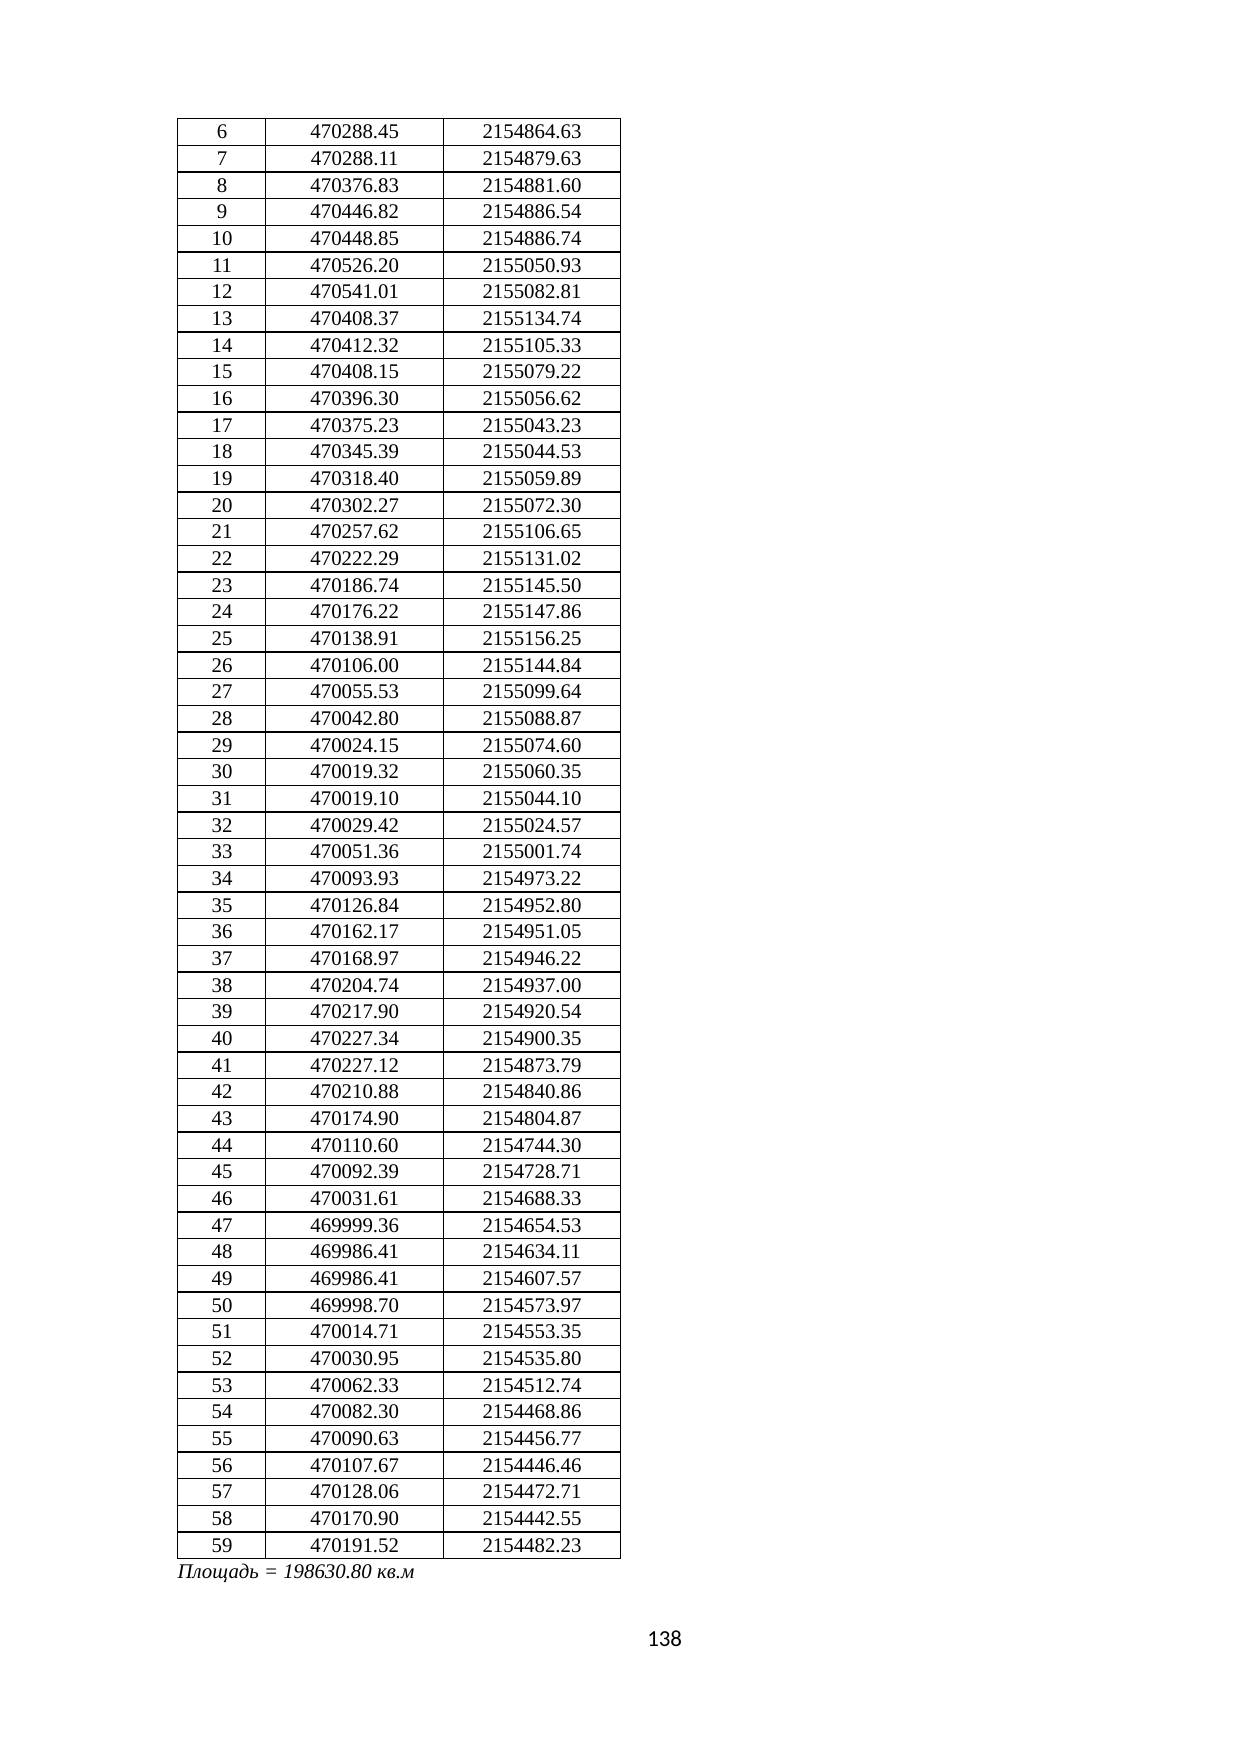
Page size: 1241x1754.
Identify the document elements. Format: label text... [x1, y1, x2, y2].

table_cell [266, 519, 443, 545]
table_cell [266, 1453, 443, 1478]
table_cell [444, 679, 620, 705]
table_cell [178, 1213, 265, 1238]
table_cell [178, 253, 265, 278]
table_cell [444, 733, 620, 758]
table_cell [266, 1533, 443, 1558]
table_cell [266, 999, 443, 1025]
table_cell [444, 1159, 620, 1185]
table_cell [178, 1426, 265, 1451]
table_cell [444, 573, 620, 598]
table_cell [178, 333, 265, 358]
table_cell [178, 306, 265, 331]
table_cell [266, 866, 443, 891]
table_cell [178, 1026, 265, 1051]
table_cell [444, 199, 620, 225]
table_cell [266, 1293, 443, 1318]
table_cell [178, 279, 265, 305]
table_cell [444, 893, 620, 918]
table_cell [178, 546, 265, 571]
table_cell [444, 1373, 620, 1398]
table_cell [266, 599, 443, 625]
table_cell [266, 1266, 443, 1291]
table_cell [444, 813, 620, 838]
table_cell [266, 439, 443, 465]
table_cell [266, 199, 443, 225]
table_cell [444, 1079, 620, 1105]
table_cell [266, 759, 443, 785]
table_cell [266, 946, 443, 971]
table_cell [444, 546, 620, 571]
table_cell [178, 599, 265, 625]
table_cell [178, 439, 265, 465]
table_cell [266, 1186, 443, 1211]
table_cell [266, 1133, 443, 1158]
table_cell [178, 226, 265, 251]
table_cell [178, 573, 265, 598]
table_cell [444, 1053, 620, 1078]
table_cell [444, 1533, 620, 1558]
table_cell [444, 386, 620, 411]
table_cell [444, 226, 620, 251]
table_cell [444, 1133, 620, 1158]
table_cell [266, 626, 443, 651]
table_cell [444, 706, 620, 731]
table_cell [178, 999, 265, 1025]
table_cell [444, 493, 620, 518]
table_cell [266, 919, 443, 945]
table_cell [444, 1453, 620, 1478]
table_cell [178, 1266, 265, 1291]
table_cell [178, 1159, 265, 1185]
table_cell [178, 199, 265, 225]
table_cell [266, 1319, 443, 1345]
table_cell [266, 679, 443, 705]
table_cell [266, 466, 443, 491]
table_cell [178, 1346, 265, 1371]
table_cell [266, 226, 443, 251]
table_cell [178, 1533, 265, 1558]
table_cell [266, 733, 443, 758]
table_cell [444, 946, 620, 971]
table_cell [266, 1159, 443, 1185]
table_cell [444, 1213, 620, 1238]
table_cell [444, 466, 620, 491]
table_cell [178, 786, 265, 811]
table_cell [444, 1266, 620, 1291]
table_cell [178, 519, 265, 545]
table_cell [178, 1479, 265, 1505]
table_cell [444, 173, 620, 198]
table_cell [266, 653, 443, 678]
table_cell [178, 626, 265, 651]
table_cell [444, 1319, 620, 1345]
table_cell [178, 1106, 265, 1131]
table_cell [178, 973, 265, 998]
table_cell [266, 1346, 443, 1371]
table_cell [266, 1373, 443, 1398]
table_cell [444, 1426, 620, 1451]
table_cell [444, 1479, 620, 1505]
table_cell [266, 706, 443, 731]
text Площадь = 198630.80 кв.м [177, 1559, 1152, 1583]
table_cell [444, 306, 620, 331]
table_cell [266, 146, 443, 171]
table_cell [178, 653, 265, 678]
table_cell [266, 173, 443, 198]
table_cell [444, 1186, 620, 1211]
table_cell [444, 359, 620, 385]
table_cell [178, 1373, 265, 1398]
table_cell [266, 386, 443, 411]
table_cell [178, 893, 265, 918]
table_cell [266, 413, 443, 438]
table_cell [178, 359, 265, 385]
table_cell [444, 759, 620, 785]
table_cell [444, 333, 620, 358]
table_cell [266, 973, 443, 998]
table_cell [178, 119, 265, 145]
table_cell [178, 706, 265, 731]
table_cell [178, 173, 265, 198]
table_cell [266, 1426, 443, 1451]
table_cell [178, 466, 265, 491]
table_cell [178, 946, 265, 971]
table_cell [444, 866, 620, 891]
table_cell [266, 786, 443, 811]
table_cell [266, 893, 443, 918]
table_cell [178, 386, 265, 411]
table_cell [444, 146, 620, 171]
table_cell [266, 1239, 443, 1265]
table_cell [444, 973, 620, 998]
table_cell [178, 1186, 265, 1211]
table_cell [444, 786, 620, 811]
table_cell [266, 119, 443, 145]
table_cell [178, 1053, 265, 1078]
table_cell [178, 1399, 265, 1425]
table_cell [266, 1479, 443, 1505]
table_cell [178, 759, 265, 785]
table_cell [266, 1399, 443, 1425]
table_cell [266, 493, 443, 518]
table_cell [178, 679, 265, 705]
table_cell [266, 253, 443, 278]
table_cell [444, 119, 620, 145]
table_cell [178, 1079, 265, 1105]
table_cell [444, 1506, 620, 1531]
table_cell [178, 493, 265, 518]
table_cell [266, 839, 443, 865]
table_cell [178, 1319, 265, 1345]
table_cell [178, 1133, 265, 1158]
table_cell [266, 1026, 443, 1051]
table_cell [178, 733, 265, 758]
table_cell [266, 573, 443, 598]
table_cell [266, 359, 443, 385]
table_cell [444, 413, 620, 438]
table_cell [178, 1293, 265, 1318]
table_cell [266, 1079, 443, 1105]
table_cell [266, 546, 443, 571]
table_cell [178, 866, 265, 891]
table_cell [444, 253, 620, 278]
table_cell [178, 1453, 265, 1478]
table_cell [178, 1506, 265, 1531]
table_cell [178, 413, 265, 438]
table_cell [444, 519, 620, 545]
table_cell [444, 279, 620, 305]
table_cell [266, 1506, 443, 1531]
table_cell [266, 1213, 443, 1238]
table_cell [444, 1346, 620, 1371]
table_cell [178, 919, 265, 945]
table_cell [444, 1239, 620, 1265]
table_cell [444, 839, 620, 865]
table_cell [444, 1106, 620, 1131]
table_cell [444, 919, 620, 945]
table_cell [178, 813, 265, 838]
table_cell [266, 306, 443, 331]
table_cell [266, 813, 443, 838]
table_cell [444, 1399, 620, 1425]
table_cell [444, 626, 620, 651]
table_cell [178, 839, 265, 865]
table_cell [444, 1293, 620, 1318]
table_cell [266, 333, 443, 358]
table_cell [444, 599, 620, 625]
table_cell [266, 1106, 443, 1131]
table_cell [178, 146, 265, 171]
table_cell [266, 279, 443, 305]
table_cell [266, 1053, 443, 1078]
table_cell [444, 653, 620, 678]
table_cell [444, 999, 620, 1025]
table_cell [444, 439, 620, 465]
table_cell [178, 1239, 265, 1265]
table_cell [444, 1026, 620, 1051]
